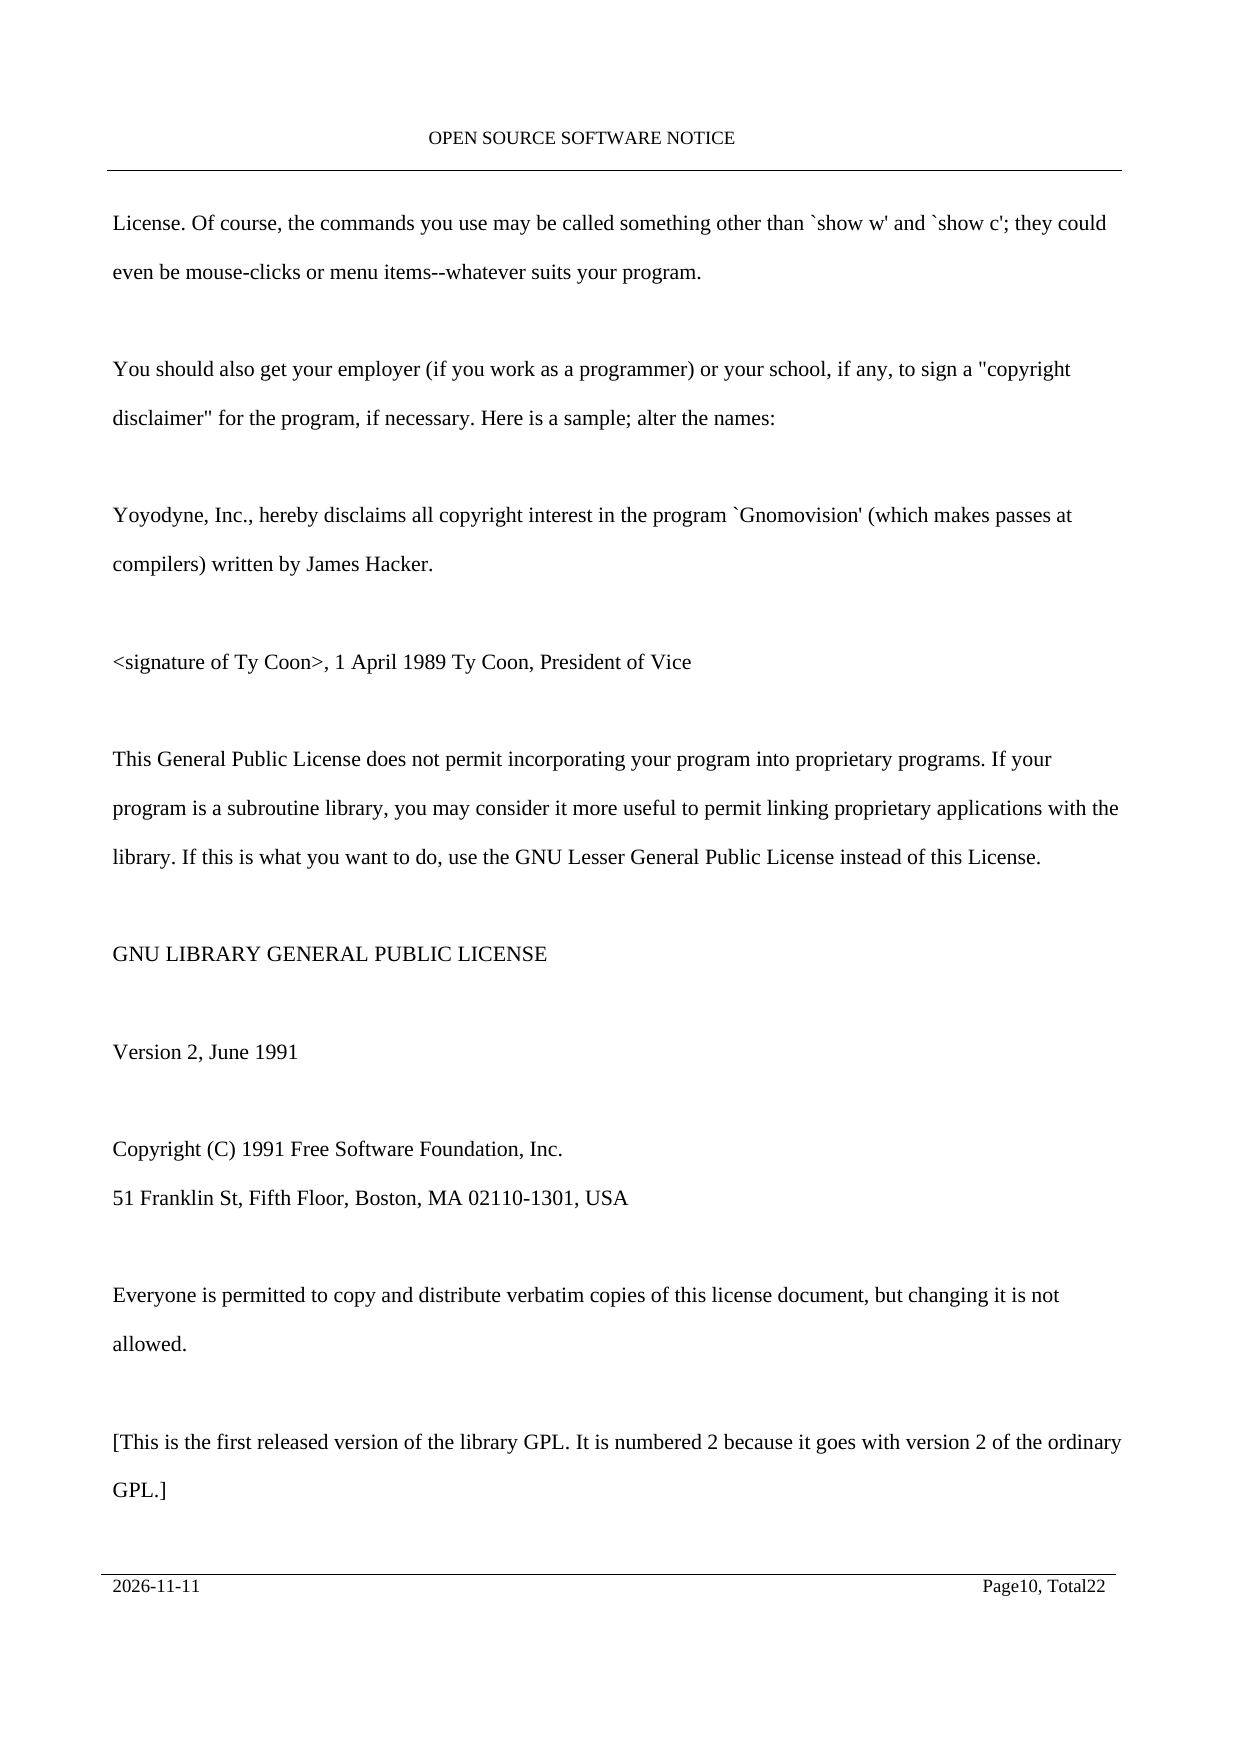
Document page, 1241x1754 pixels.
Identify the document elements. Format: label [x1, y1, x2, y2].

text [112, 206, 1128, 1506]
